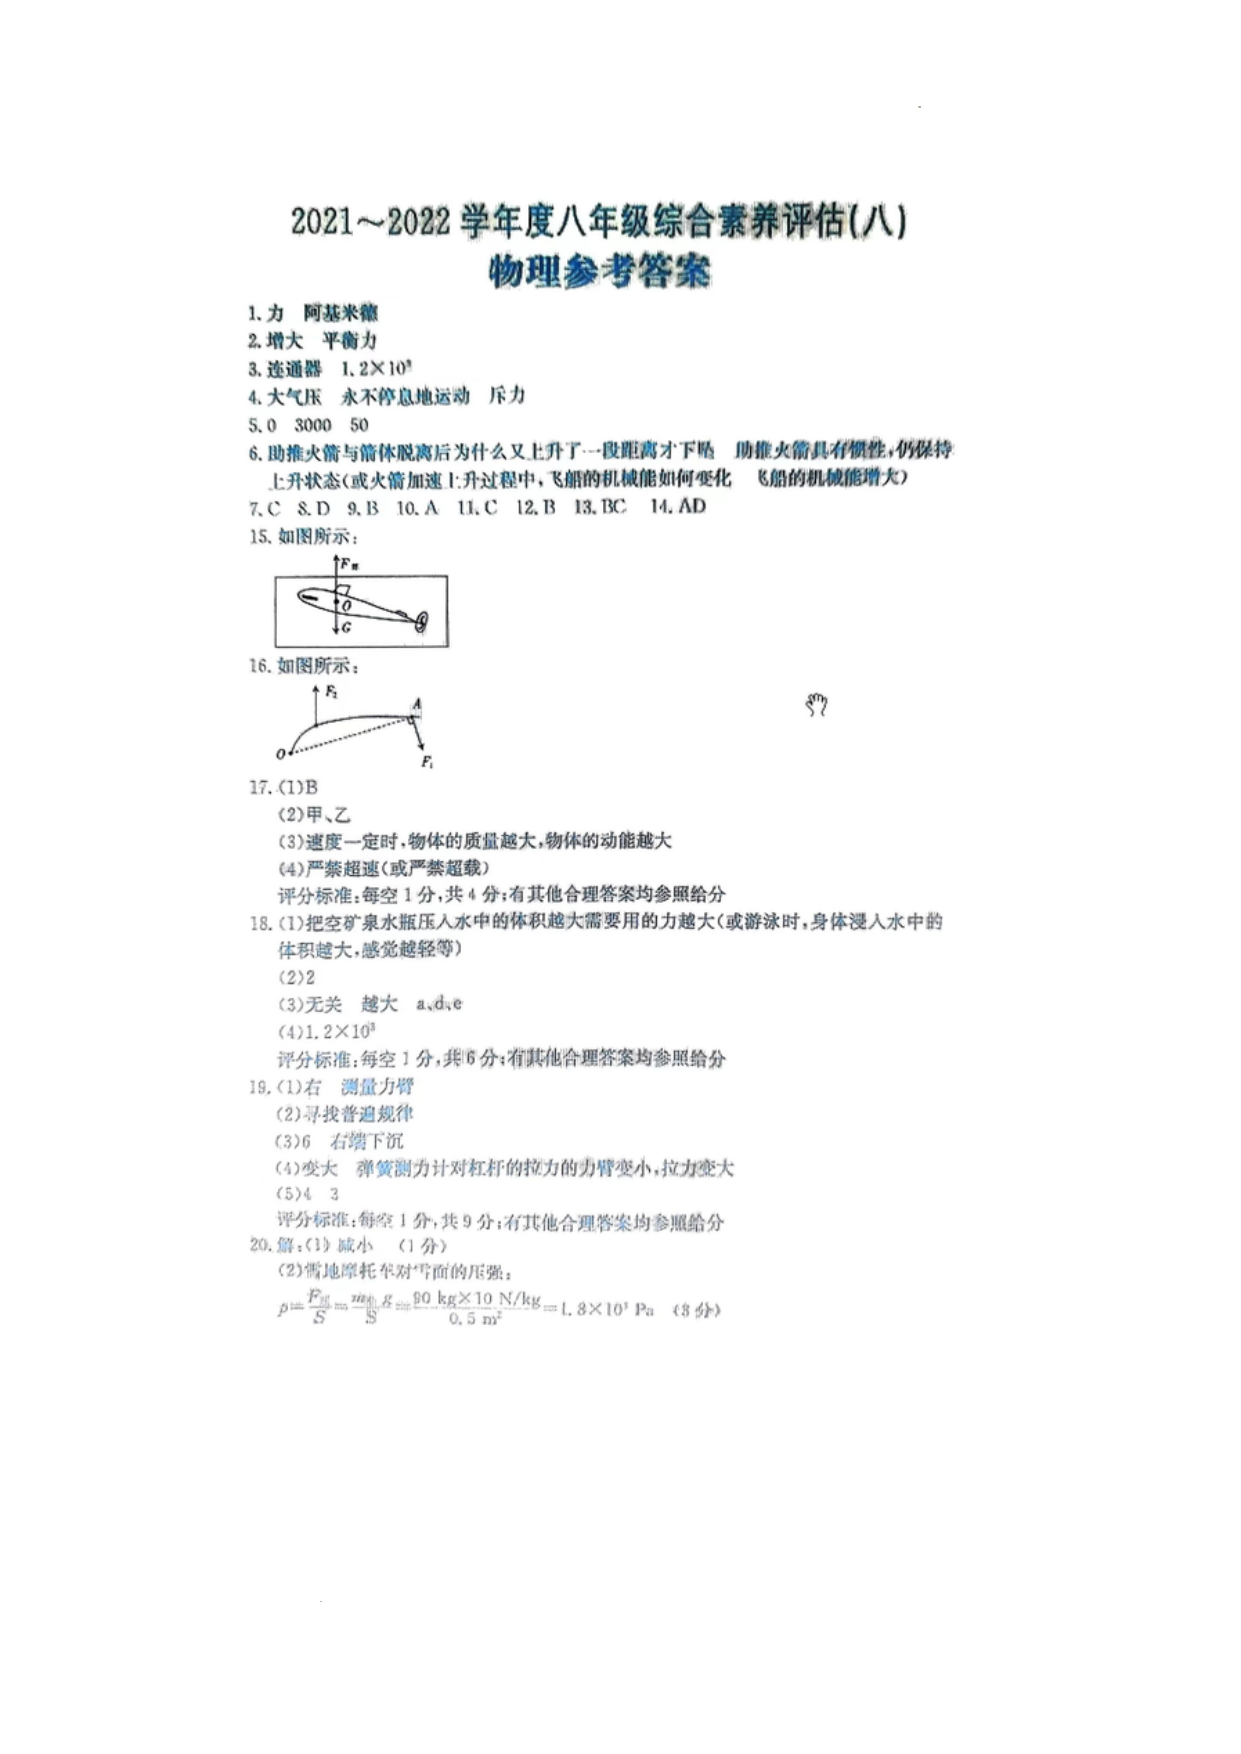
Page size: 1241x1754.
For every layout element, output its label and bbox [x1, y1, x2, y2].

picture [187, 162, 1053, 1336]
